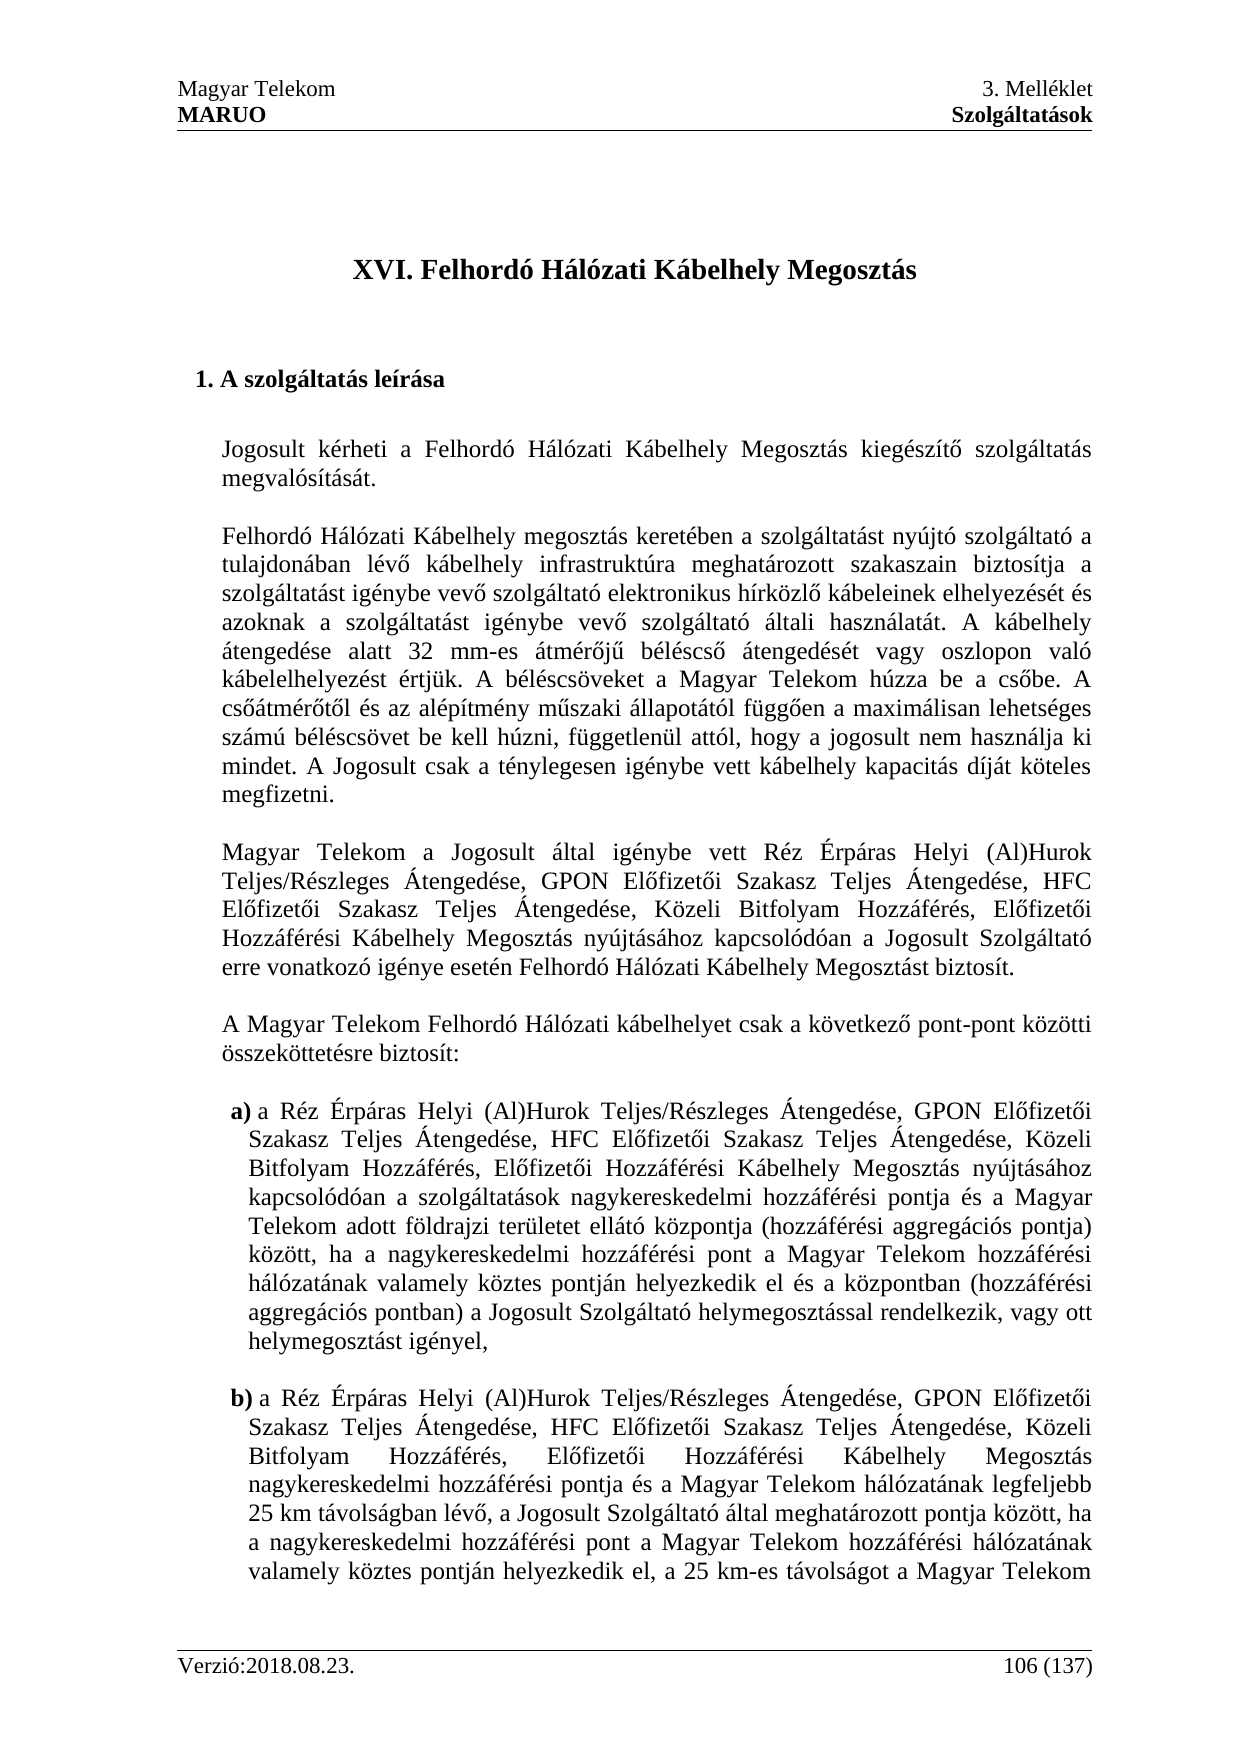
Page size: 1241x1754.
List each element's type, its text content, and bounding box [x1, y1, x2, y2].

text A Magyar Telekom Felhordó Hálózati kábelhelyet csak a következő pont-pont közötti összeköttetésre biztosít: [204, 981, 1092, 1067]
text a) a Réz Érpáras Helyi (Al)Hurok Teljes/Részleges Átengedése, GPON Előfizetői Szakasz Teljes Átengedése, HFC Előfizetői Szakasz Teljes Átengedése, Közeli Bitfolyam Hozzáférés, Előfizetői Hozzáférési Kábelhely Megosztás nyújtásához kapcsolódóan a szolgáltatások nagykereskedelmi hozzáférési pontja és a Magyar Telekom adott földrajzi területet ellátó központja (hozzáférési aggregációs pontja) között, ha a nagykereskedelmi hozzáférési pont a Magyar Telekom hozzáférési hálózatának valamely köztes pontján helyezkedik el és a központban (hozzáférési aggregációs pontban) a Jogosult Szolgáltató helymegosztással rendelkezik, vagy ott helymegosztást igényel, [230, 1096, 1092, 1354]
text Felhordó Hálózati Kábelhely megosztás keretében a szolgáltatást nyújtó szolgáltató a tulajdonában lévő kábelhely infrastruktúra meghatározott szakaszain biztosítja a szolgáltatást igénybe vevő szolgáltató elektronikus hírközlő kábeleinek elhelyezését és azoknak a szolgáltatást igénybe vevő szolgáltató általi használatát. A kábelhely átengedése alatt 32 mm-es átmérőjű béléscső átengedését vagy oszlopon való kábelelhelyezést értjük. A béléscsöveket a Magyar Telekom húzza be a csőbe. A csőátmérőtől és az alépítmény műszaki állapotától függően a maximálisan lehetséges számú béléscsövet be kell húzni, függetlenül attól, hogy a jogosult nem használja ki mindet. A Jogosult csak a ténylegesen igénybe vett kábelhely kapacitás díját köteles megfizetni. Magyar Telekom a Jogosult által igénybe vett Réz Érpáras Helyi (Al)Hurok Teljes/Részleges Átengedése, GPON Előfizetői Szakasz Teljes Átengedése, HFC Előfizetői Szakasz Teljes Átengedése, Közeli Bitfolyam Hozzáférés, Előfizetői Hozzáférési Kábelhely Megosztás nyújtásához kapcsolódóan a Jogosult Szolgáltató erre vonatkozó igénye esetén Felhordó Hálózati Kábelhely Megosztást biztosít. [204, 492, 1092, 981]
subtitle 1. A szolgáltatás leírása [195, 364, 1092, 393]
subtitle XVI. Felhordó Hálózati Kábelhely Megosztás [177, 252, 1092, 286]
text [230, 1383, 1092, 1584]
text Jogosult kérheti a Felhordó Hálózati Kábelhely Megosztás kiegészítő szolgáltatás megvalósítását. [204, 406, 1092, 492]
